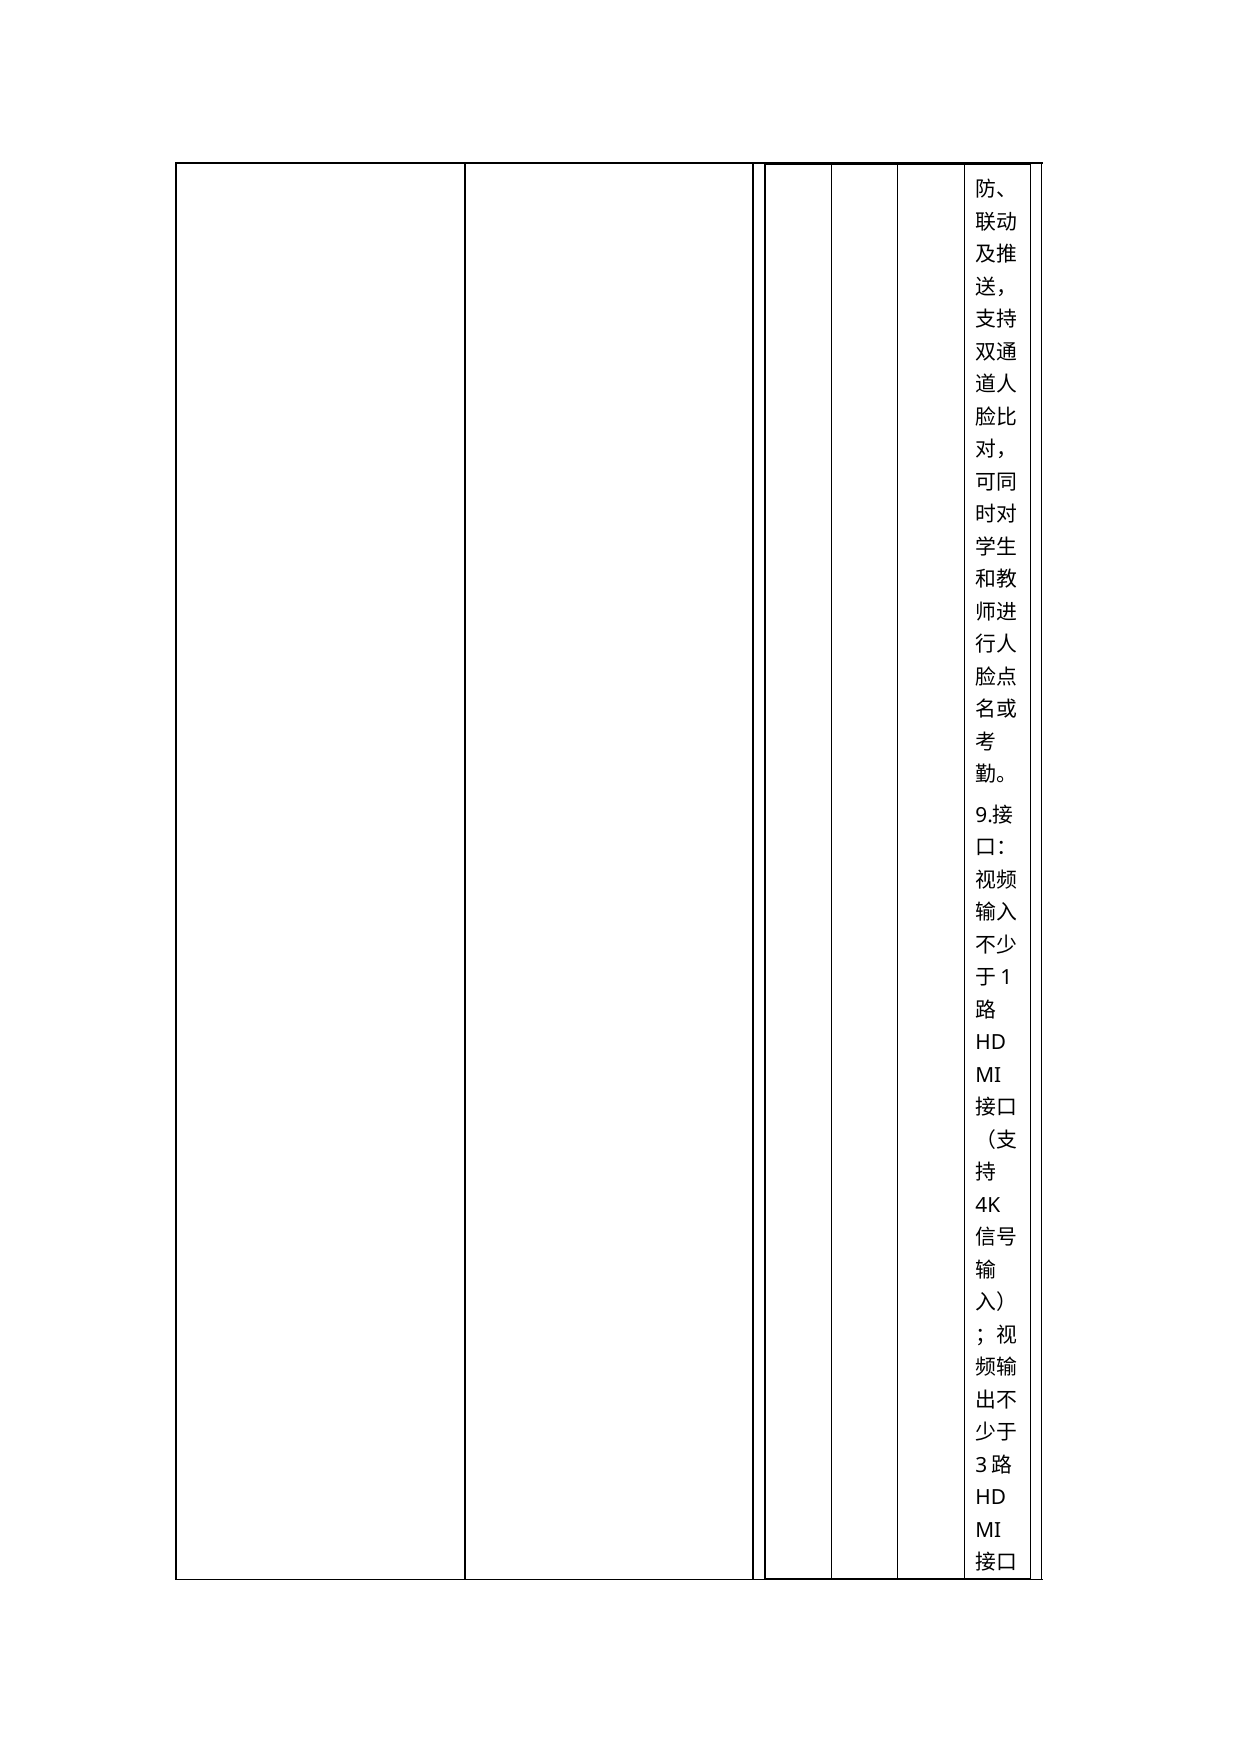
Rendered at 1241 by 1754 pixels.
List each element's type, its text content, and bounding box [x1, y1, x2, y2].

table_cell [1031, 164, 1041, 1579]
table_cell 1 [466, 164, 752, 1579]
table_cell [898, 165, 964, 1578]
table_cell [965, 165, 1030, 1578]
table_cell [832, 165, 897, 1578]
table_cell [766, 165, 831, 1578]
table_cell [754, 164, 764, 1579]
table_cell [177, 164, 464, 1579]
